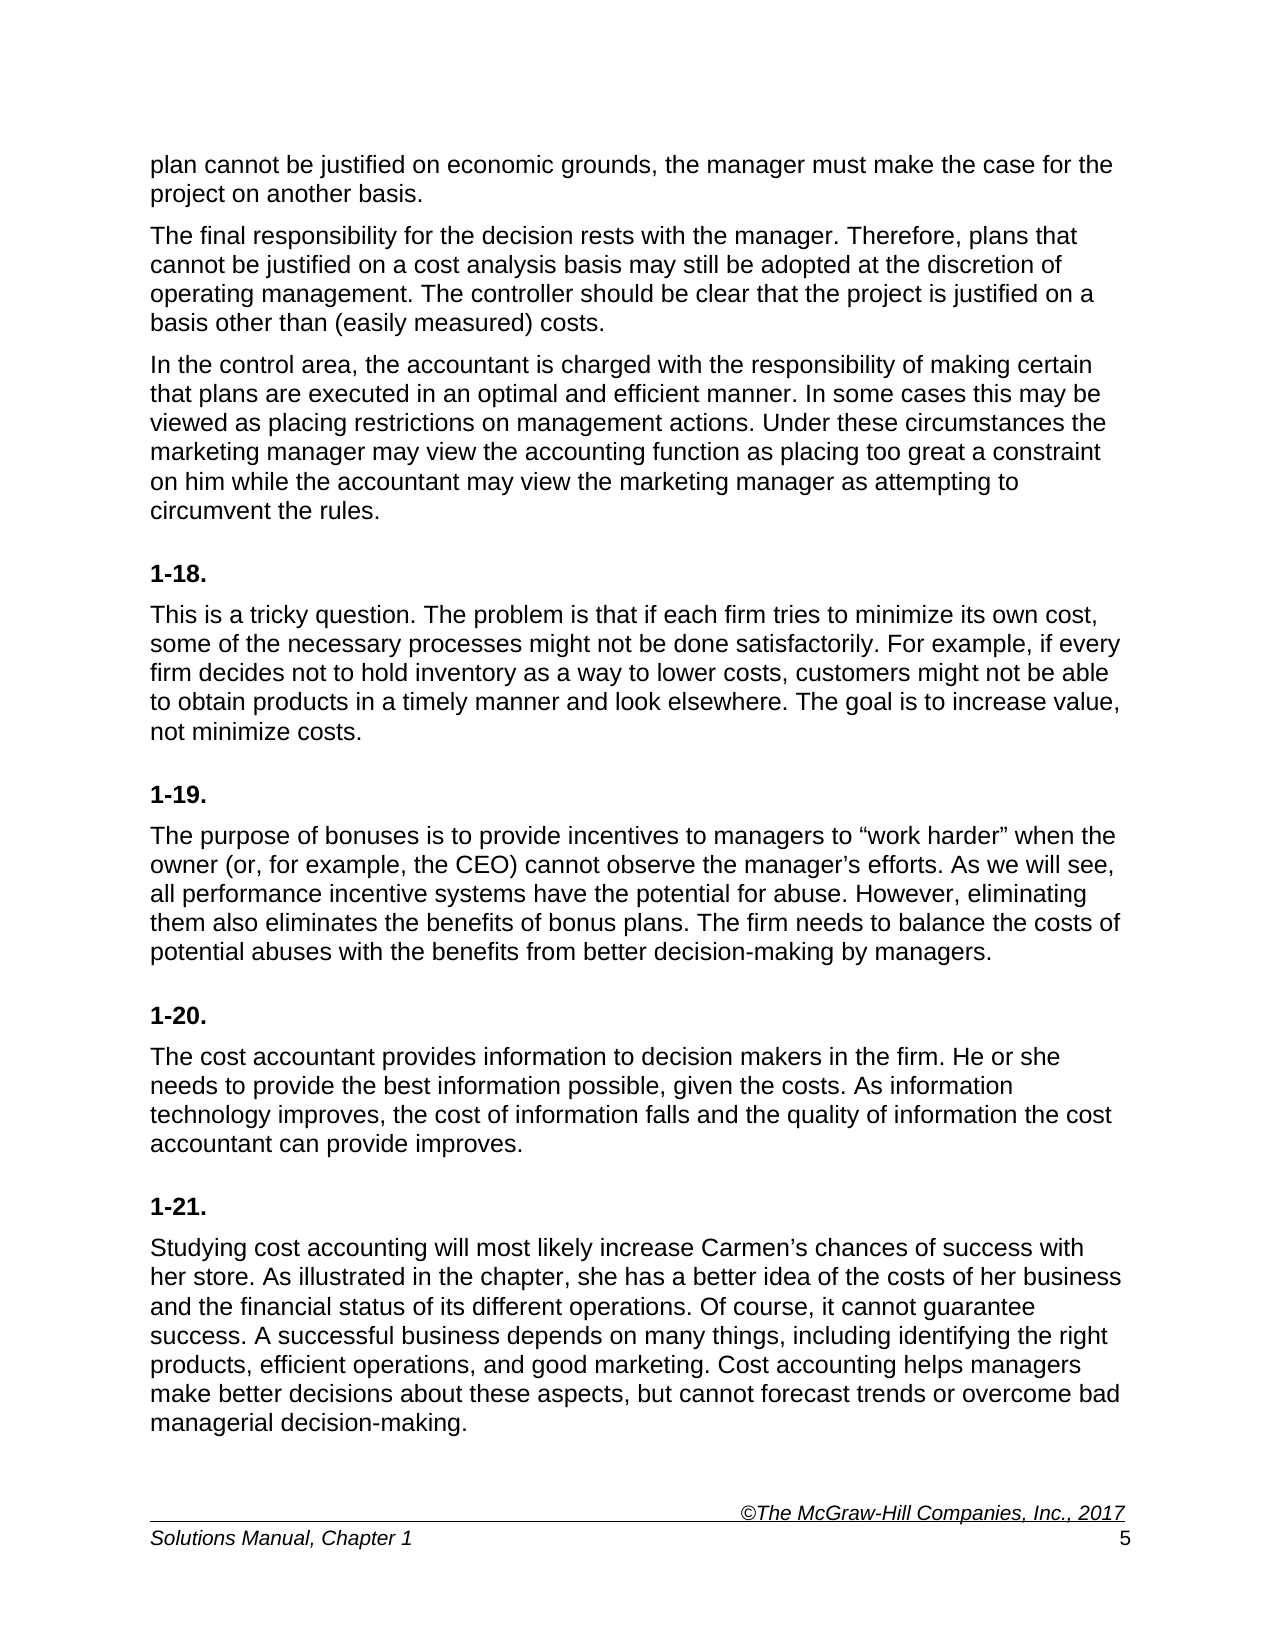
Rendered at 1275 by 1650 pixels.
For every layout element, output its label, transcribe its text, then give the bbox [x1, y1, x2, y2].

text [150, 150, 1125, 208]
text Studying cost accounting will most likely increase Carmen’s chances of success with her store. As illustrated in the chapter, she has a better idea of the costs of her business and the financial status of its different operations. Of course, it cannot guarantee success. A successful business depends on many things, including identifying the right products, efficient operations, and good marketing. Cost accounting helps managers make better decisions about these aspects, but cannot forecast trends or overcome bad managerial decision-making. [150, 1233, 1125, 1437]
text The purpose of bonuses is to provide incentives to managers to “work harder” when the owner (or, for example, the CEO) cannot observe the manager’s efforts. As we will see, all performance incentive systems have the potential for abuse. However, eliminating them also eliminates the benefits of bonus plans. The firm needs to balance the costs of potential abuses with the benefits from better decision-making by managers. [150, 821, 1125, 967]
text The cost accountant provides information to decision makers in the firm. He or she needs to provide the best information possible, given the costs. As information technology improves, the cost of information falls and the quality of information the cost accountant can provide improves. [150, 1042, 1125, 1158]
text In the control area, the accountant is charged with the responsibility of making certain that plans are executed in an optimal and efficient manner. In some cases this may be viewed as placing restrictions on management actions. Under these circumstances the marketing manager may view the accounting function as placing too great a constraint on him while the accountant may view the marketing manager as attempting to circumvent the rules. [150, 350, 1125, 525]
text This is a tricky question. The problem is that if each firm tries to minimize its own cost, some of the necessary processes might not be done satisfactorily. For example, if every firm decides not to hold inventory as a way to lower costs, customers might not be able to obtain products in a timely manner and look elsewhere. The goal is to increase value, not minimize costs. [150, 600, 1125, 746]
text The final responsibility for the decision rests with the manager. Therefore, plans that cannot be justified on a cost analysis basis may still be adopted at the discretion of operating management. The controller should be clear that the project is justified on a basis other than (easily measured) costs. [150, 221, 1125, 337]
